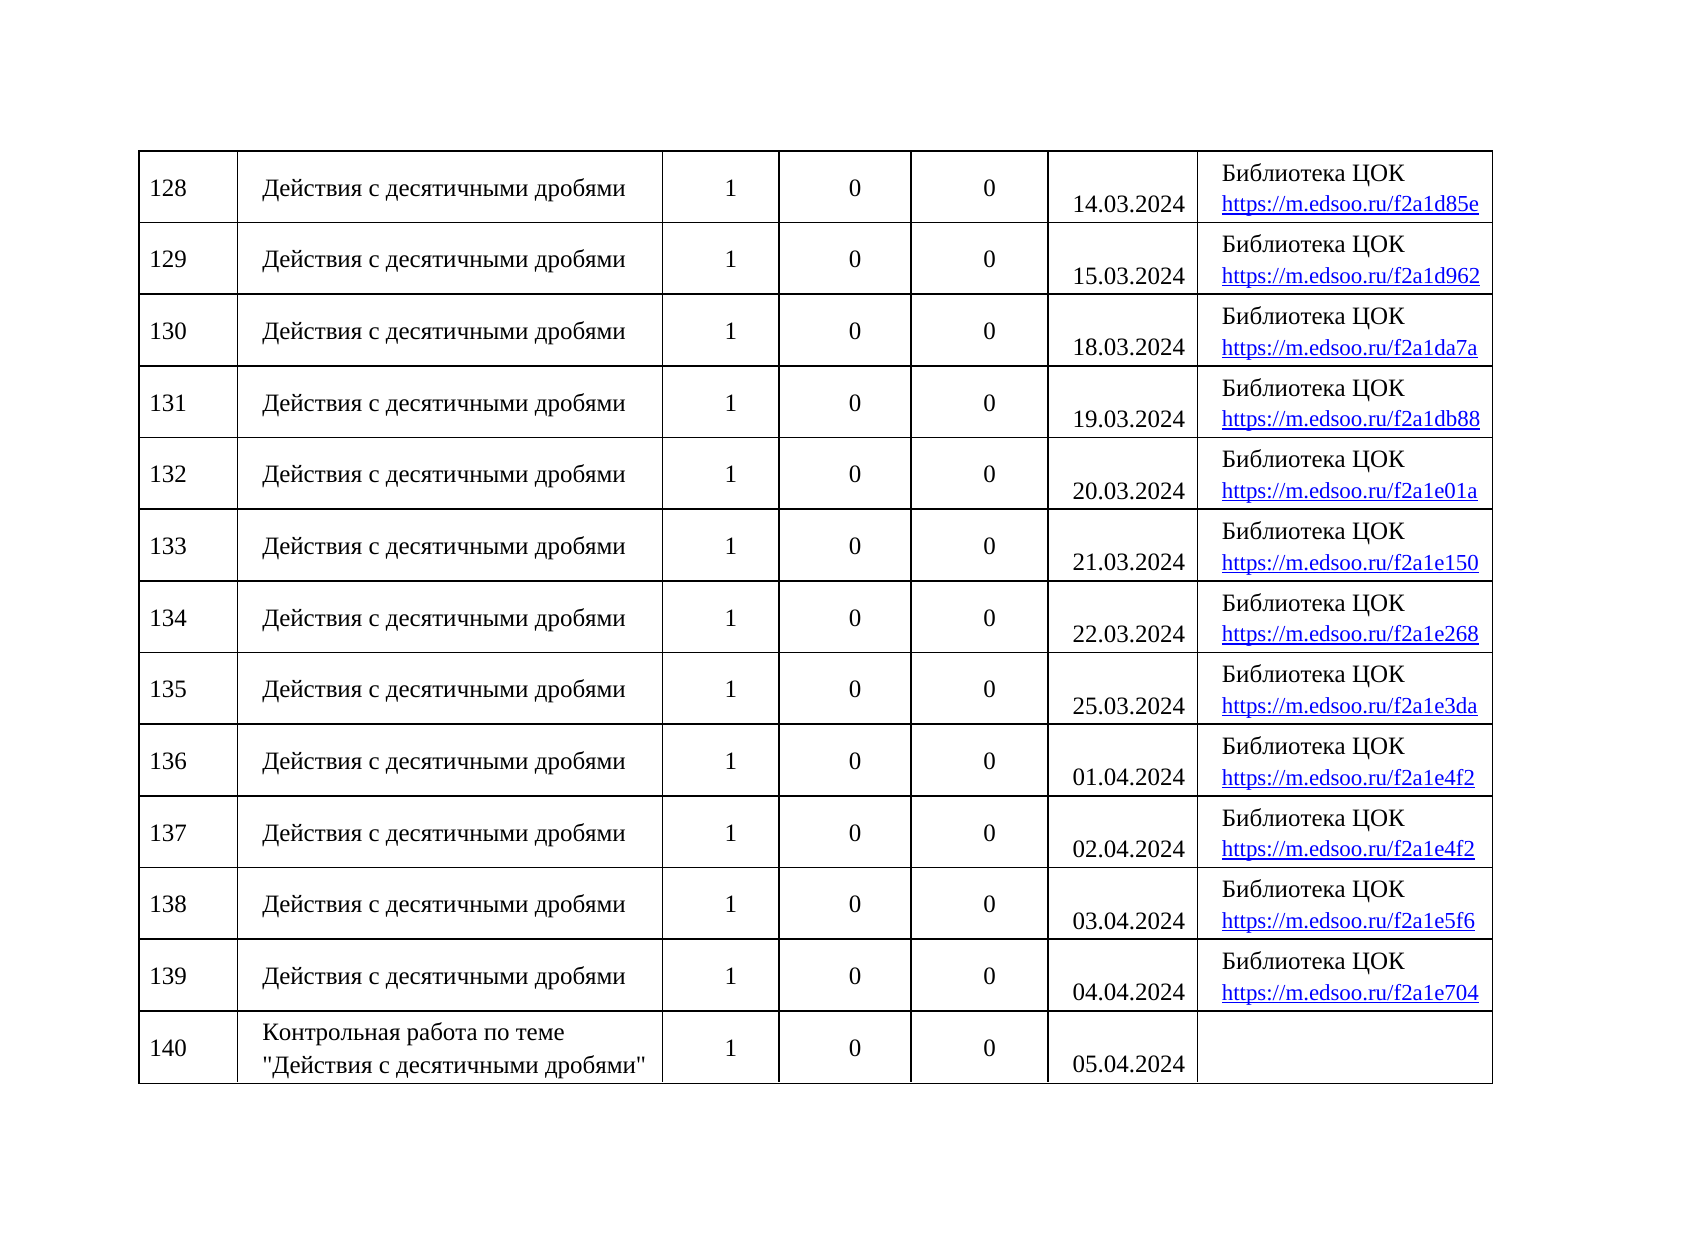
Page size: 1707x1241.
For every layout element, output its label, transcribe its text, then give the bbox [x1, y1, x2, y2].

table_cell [238, 152, 662, 222]
table_cell 0 [780, 152, 910, 222]
table_cell 0 [780, 653, 910, 723]
table_cell 0 [780, 940, 910, 1010]
table_cell 138 [140, 868, 237, 938]
table_cell 0 [780, 295, 910, 365]
table_cell 1 [663, 653, 778, 723]
table_cell 05.04.2024 [1049, 1012, 1197, 1082]
table_cell 0 [780, 725, 910, 795]
table_cell 0 [912, 868, 1047, 938]
table_cell 1 [663, 868, 778, 938]
table_cell Библиотека ЦОК https://m.edsoo.ru/f2a1d962 [1198, 223, 1492, 293]
table_cell Библиотека ЦОК https://m.edsoo.ru/f2a1e01a [1198, 438, 1492, 508]
table_cell 18.03.2024 [1049, 295, 1197, 365]
table_cell Библиотека ЦОК https://m.edsoo.ru/f2a1e3da [1198, 653, 1492, 723]
table_cell 22.03.2024 [1049, 582, 1197, 652]
table_cell 01.04.2024 [1049, 725, 1197, 795]
table_cell 04.04.2024 [1049, 940, 1197, 1010]
table_cell 132 [140, 438, 237, 508]
table_cell 0 [912, 152, 1047, 222]
table_cell 0 [780, 797, 910, 867]
table_cell 136 [140, 725, 237, 795]
table_cell 1 [663, 223, 778, 293]
table_cell 03.04.2024 [1049, 868, 1197, 938]
table_cell 14.03.2024 [1049, 152, 1197, 222]
table_cell Действия с десятичными дробями [238, 940, 662, 1010]
table_cell 1 [663, 940, 778, 1010]
table_cell Библиотека ЦОК https://m.edsoo.ru/f2a1d85e [1198, 152, 1492, 222]
table_cell 15.03.2024 [1049, 223, 1197, 293]
table_cell 1 [663, 797, 778, 867]
table_cell Действия с десятичными дробями [238, 223, 662, 293]
table_cell Библиотека ЦОК https://m.edsoo.ru/f2a1e704 [1198, 940, 1492, 1010]
table_cell 0 [912, 797, 1047, 867]
table_cell 1 [663, 1012, 778, 1082]
table_cell 20.03.2024 [1049, 438, 1197, 508]
table_cell Действия с десятичными дробями [238, 868, 662, 938]
table_cell Действия с десятичными дробями [238, 510, 662, 580]
table_cell Библиотека ЦОК https://m.edsoo.ru/f2a1e150 [1198, 510, 1492, 580]
table_cell 0 [780, 510, 910, 580]
table_cell 19.03.2024 [1049, 367, 1197, 437]
table_cell 0 [780, 1012, 910, 1082]
table_cell 0 [912, 940, 1047, 1010]
table_cell Действия с десятичными дробями [238, 797, 662, 867]
table_cell 0 [780, 868, 910, 938]
table_cell Библиотека ЦОК https://m.edsoo.ru/f2a1da7a [1198, 295, 1492, 365]
table_cell 137 [140, 797, 237, 867]
table_cell 0 [912, 223, 1047, 293]
table_cell 139 [140, 940, 237, 1010]
table_cell [1198, 1012, 1492, 1082]
table_cell 0 [912, 725, 1047, 795]
table_cell Действия с десятичными дробями [238, 295, 662, 365]
table_cell Библиотека ЦОК https://m.edsoo.ru/f2a1db88 [1198, 367, 1492, 437]
table_cell 0 [912, 438, 1047, 508]
table_cell Действия с десятичными дробями [238, 582, 662, 652]
table_cell 0 [912, 367, 1047, 437]
table_cell Контрольная работа по теме "Действия с десятичными дробями" [238, 1012, 662, 1082]
table_cell Библиотека ЦОК https://m.edsoo.ru/f2a1e4f2 [1198, 797, 1492, 867]
table_cell 134 [140, 582, 237, 652]
table_cell 0 [912, 510, 1047, 580]
table_cell 133 [140, 510, 237, 580]
table_cell 1 [663, 725, 778, 795]
table_cell Библиотека ЦОК https://m.edsoo.ru/f2a1e5f6 [1198, 868, 1492, 938]
table_cell 0 [780, 582, 910, 652]
table_cell Действия с десятичными дробями [238, 438, 662, 508]
table_cell 131 [140, 367, 237, 437]
table_cell 02.04.2024 [1049, 797, 1197, 867]
table_cell 0 [912, 582, 1047, 652]
table_cell Действия с десятичными дробями [238, 725, 662, 795]
table_cell 128 [140, 152, 237, 222]
table_cell 1 [663, 510, 778, 580]
table_cell Действия с десятичными дробями [238, 367, 662, 437]
table_cell 135 [140, 653, 237, 723]
table_cell 1 [663, 152, 778, 222]
table_cell Библиотека ЦОК https://m.edsoo.ru/f2a1e268 [1198, 582, 1492, 652]
table_cell 1 [663, 367, 778, 437]
table_cell 21.03.2024 [1049, 510, 1197, 580]
table_cell 25.03.2024 [1049, 653, 1197, 723]
table_cell 0 [912, 1012, 1047, 1082]
table_cell 0 [780, 367, 910, 437]
table_cell 0 [912, 653, 1047, 723]
table_cell 140 [140, 1012, 237, 1082]
table_cell 0 [912, 295, 1047, 365]
table_cell Библиотека ЦОК https://m.edsoo.ru/f2a1e4f2 [1198, 725, 1492, 795]
table_cell 130 [140, 295, 237, 365]
table_cell 129 [140, 223, 237, 293]
table_cell 1 [663, 295, 778, 365]
table_cell 1 [663, 438, 778, 508]
table_cell 0 [780, 223, 910, 293]
table_cell 1 [663, 582, 778, 652]
table_cell 0 [780, 438, 910, 508]
table_cell Действия с десятичными дробями [238, 653, 662, 723]
